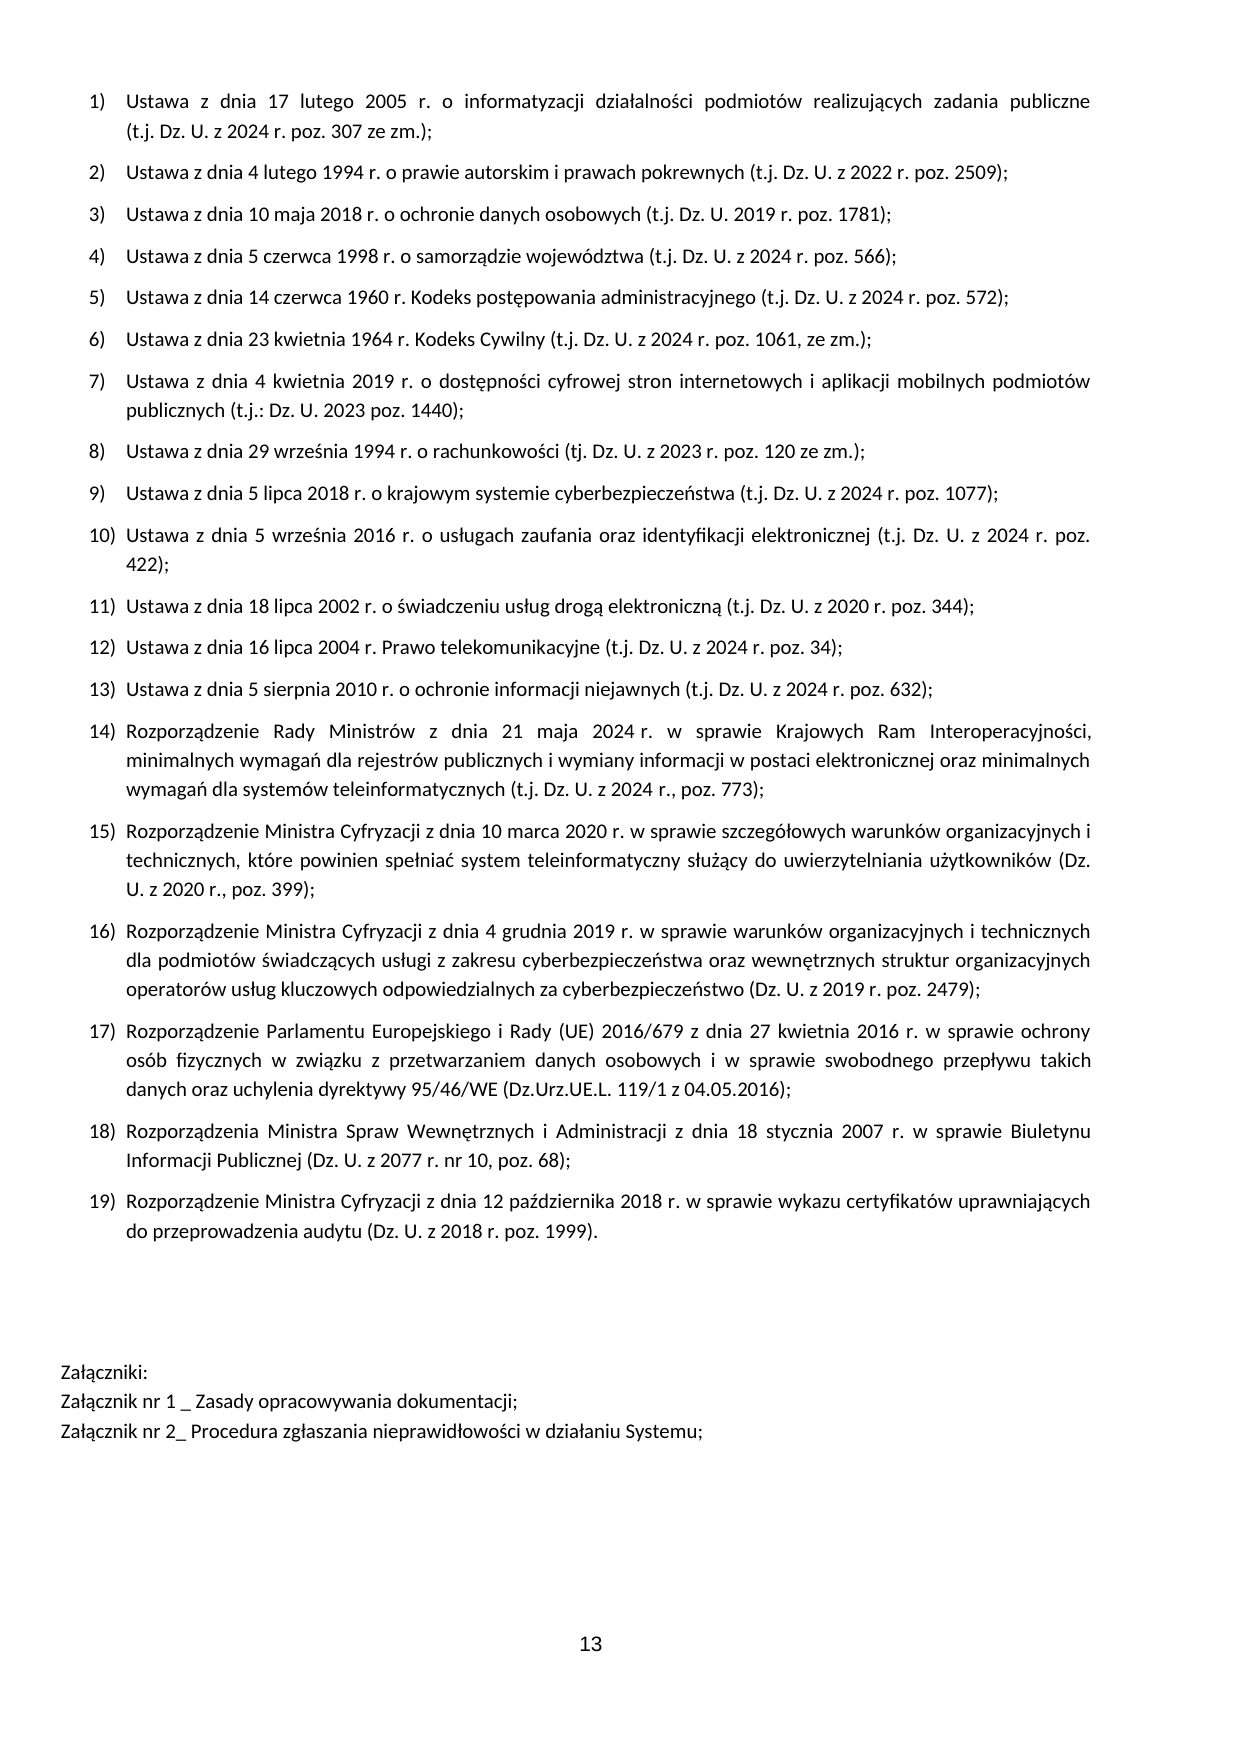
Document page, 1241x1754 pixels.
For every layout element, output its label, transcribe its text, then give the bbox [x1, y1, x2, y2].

list Ustawa z dnia 4 kwietnia 2019 r. o dostępności cyfrowej stron internetowych i aplikacji mobilnych podmiotów publicznych (t.j.: Dz. U. 2023 poz. 1440); [89, 368, 1093, 422]
list Ustawa z dnia 17 lutego 2005 r. o informatyzacji działalności podmiotów realizujących zadania publiczne (t.j. Dz. U. z 2024 r. poz. 307 ze zm.); [89, 89, 1093, 143]
list Ustawa z dnia 16 lipca 2004 r. Prawo telekomunikacyjne (t.j. Dz. U. z 2024 r. poz. 34); [89, 634, 1093, 660]
list Ustawa z dnia 5 czerwca 1998 r. o samorządzie województwa (t.j. Dz. U. z 2024 r. poz. 566); [89, 243, 1093, 268]
list Ustawa z dnia 10 maja 2018 r. o ochronie danych osobowych (t.j. Dz. U. 2019 r. poz. 1781); [89, 201, 1093, 227]
list Załącznik nr 2_ Procedura zgłaszania nieprawidłowości w działaniu Systemu; [61, 1418, 1093, 1443]
list Ustawa z dnia 5 września 2016 r. o usługach zaufania oraz identyfikacji elektronicznej (t.j. Dz. U. z 2024 r. poz. 422); [89, 522, 1093, 577]
text Załącznik nr 1 _ Zasady opracowywania dokumentacji; [61, 1389, 1093, 1414]
list Rozporządzenie Ministra Cyfryzacji z dnia 4 grudnia 2019 r. w sprawie warunków organizacyjnych i technicznych dla podmiotów świadczących usługi z zakresu cyberbezpieczeństwa oraz wewnętrznych struktur organizacyjnych operatorów usług kluczowych odpowiedzialnych za cyberbezpieczeństwo (Dz. U. z 2019 r. poz. 2479); [89, 918, 1093, 1002]
list Ustawa z dnia 4 lutego 1994 r. o prawie autorskim i prawach pokrewnych (t.j. Dz. U. z 2022 r. poz. 2509); [89, 159, 1093, 185]
list Rozporządzenie Ministra Cyfryzacji z dnia 10 marca 2020 r. w sprawie szczegółowych warunków organizacyjnych i technicznych, które powinien spełniać system teleinformatyczny służący do uwierzytelniania użytkowników (Dz. U. z 2020 r., poz. 399); [89, 818, 1093, 902]
list Ustawa z dnia 23 kwietnia 1964 r. Kodeks Cywilny (t.j. Dz. U. z 2024 r. poz. 1061, ze zm.); [89, 326, 1093, 352]
list Rozporządzenie Rady Ministrów z dnia 21 maja 2024 r. w sprawie Krajowych Ram Interoperacyjności, minimalnych wymagań dla rejestrów publicznych i wymiany informacji w postaci elektronicznej oraz minimalnych wymagań dla systemów teleinformatycznych (t.j. Dz. U. z 2024 r., poz. 773); [89, 718, 1093, 802]
list Ustawa z dnia 18 lipca 2002 r. o świadczeniu usług drogą elektroniczną (t.j. Dz. U. z 2020 r. poz. 344); [89, 593, 1093, 618]
list Ustawa z dnia 14 czerwca 1960 r. Kodeks postępowania administracyjnego (t.j. Dz. U. z 2024 r. poz. 572); [89, 284, 1093, 310]
list Ustawa z dnia 5 lipca 2018 r. o krajowym systemie cyberbezpieczeństwa (t.j. Dz. U. z 2024 r. poz. 1077); [89, 480, 1093, 506]
text Załączniki: [61, 1359, 1093, 1385]
list Ustawa z dnia 5 sierpnia 2010 r. o ochronie informacji niejawnych (t.j. Dz. U. z 2024 r. poz. 632); [89, 676, 1093, 702]
list Rozporządzenia Ministra Spraw Wewnętrznych i Administracji z dnia 18 stycznia 2007 r. w sprawie Biuletynu Informacji Publicznej (Dz. U. z 2077 r. nr 10, poz. 68); [89, 1118, 1093, 1172]
list Ustawa z dnia 29 września 1994 r. o rachunkowości (tj. Dz. U. z 2023 r. poz. 120 ze zm.); [89, 439, 1093, 464]
list Rozporządzenie Ministra Cyfryzacji z dnia 12 października 2018 r. w sprawie wykazu certyfikatów uprawniających do przeprowadzenia audytu (Dz. U. z 2018 r. poz. 1999). [89, 1189, 1093, 1243]
list Rozporządzenie Parlamentu Europejskiego i Rady (UE) 2016/679 z dnia 27 kwietnia 2016 r. w sprawie ochrony osób fizycznych w związku z przetwarzaniem danych osobowych i w sprawie swobodnego przepływu takich danych oraz uchylenia dyrektywy 95/46/WE (Dz.Urz.UE.L. 119/1 z 04.05.2016); [89, 1018, 1093, 1102]
